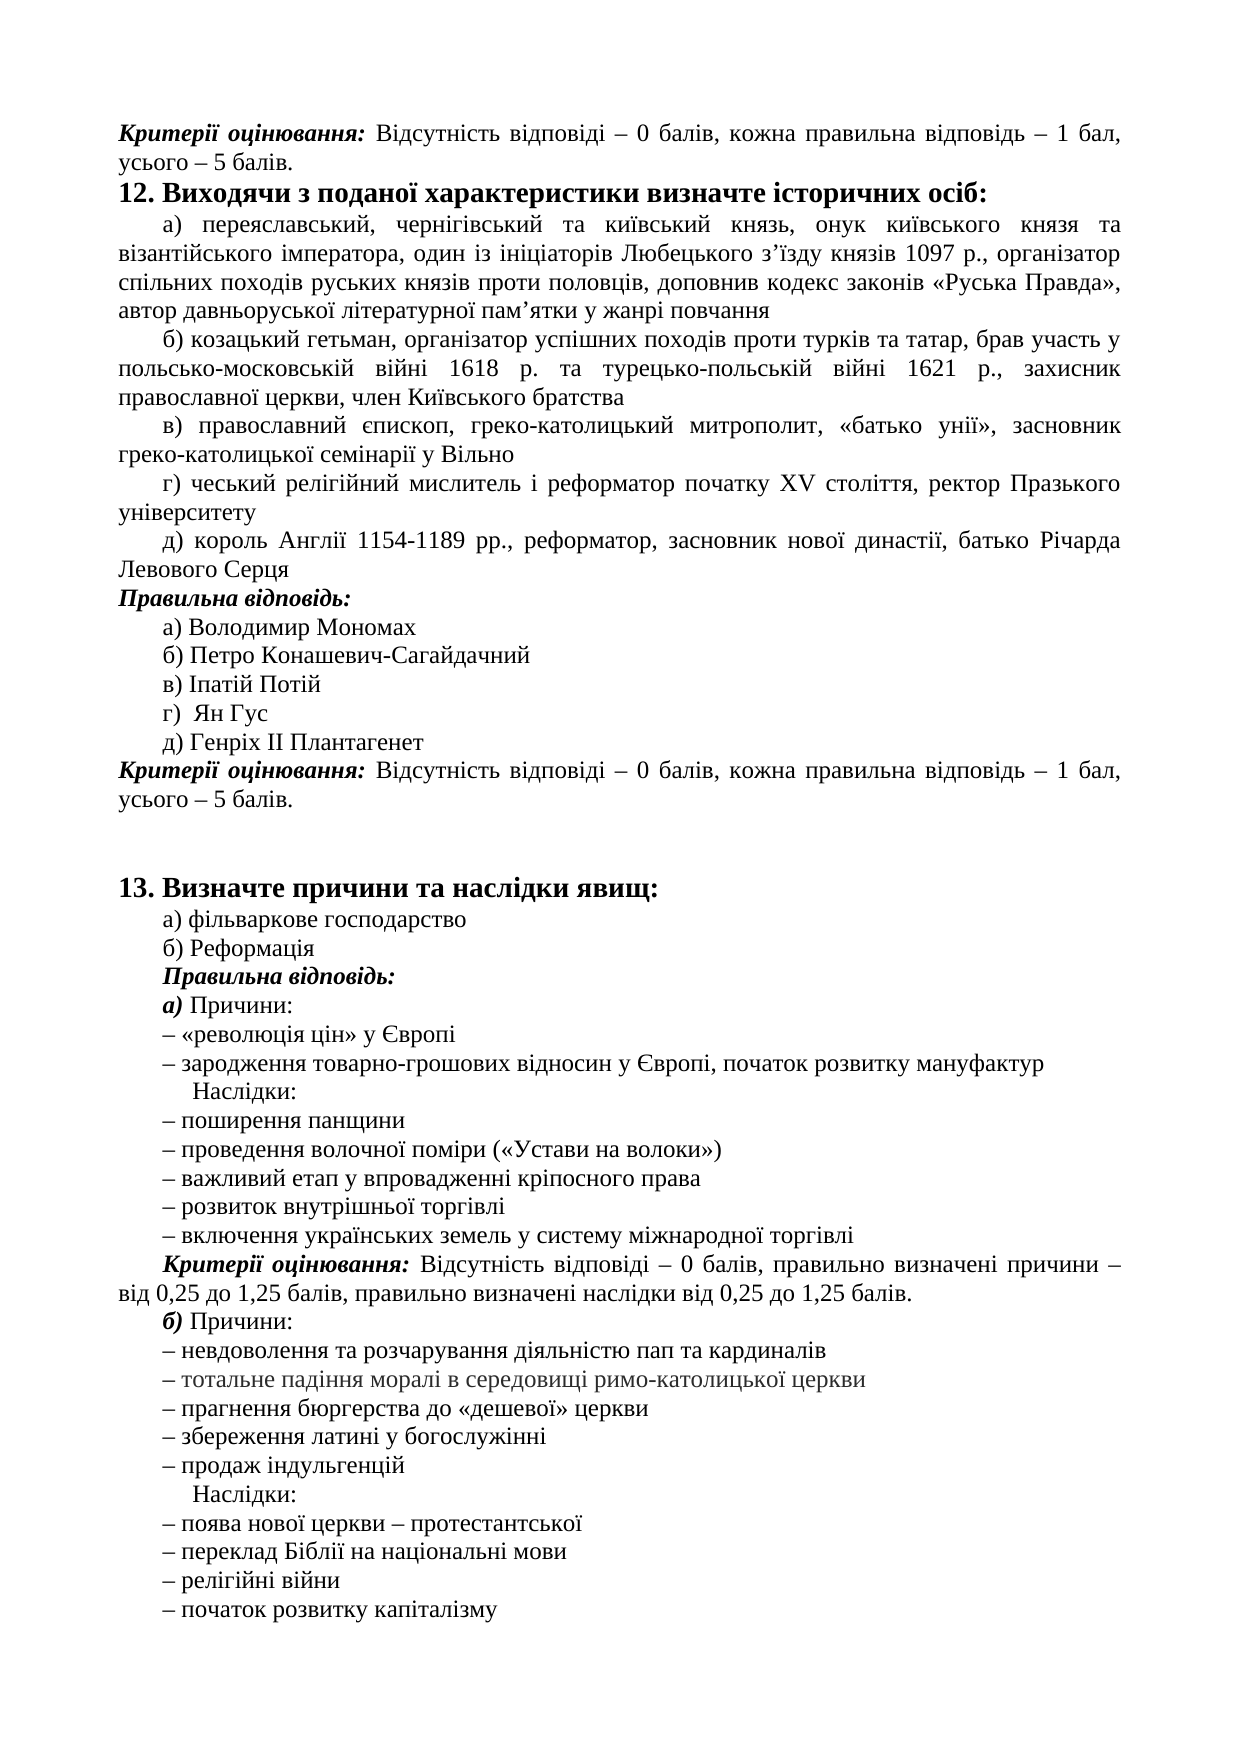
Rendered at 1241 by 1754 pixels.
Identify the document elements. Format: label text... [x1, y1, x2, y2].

text – переклад Біблії на національні мови [118, 1536, 1122, 1565]
text д) Генріх ІІ Плантагенет [118, 727, 1122, 755]
text д) король Англії 1154-1189 рр., реформатор, засновник нової династії, батько Річарда Левового Серця [118, 525, 1122, 583]
text – збереження латині у богослужінні [118, 1421, 1122, 1450]
text Наслідки: [118, 1076, 1122, 1105]
text – прагнення бюргерства до «дешевої» церкви [118, 1393, 1122, 1421]
text б) Реформація [118, 933, 1122, 961]
text г) чеський релігійний мислитель і реформатор початку ХV століття, ректор Празького університету [118, 468, 1122, 525]
text – включення українських земель у систему міжнародної торгівлі [118, 1220, 1122, 1249]
text Правильна відповідь: [118, 583, 1122, 612]
text а) переяславський, чернігівський та київський князь, онук київського князя та візантійського імператора, один із ініціаторів Любецького з’їзду князів 1097 р., організатор спільних походів руських князів проти половців, доповнив кодекс законів «Руська Правда», автор давньоруської літературної пам’ятки у жанрі повчання [118, 209, 1122, 324]
text б) Петро Конашевич-Сагайдачний [118, 640, 1122, 669]
text – релігійні війни [118, 1565, 1122, 1594]
text – тотальне падіння моралі в середовищі римо-католицької церкви [118, 1364, 1122, 1393]
text в) Іпатій Потій [118, 669, 1122, 698]
text Наслідки: [118, 1479, 1122, 1508]
text а) Володимир Мономах [118, 612, 1122, 640]
text 13. Визначте причини та наслідки явищ: [118, 870, 1122, 904]
text – зародження товарно-грошових відносин у Європі, початок розвитку мануфактур [118, 1048, 1122, 1076]
text г) Ян Гус [118, 698, 1122, 727]
text – розвиток внутрішньої торгівлі [118, 1191, 1122, 1220]
text – невдоволення та розчарування діяльністю пап та кардиналів [118, 1335, 1122, 1364]
text а) Причини: [118, 990, 1122, 1019]
text Критерії оцінювання: Відсутність відповіді – 0 балів, кожна правильна відповідь – 1 бал, усього – 5 балів. [118, 755, 1122, 813]
text – поява нової церкви – протестантської [118, 1508, 1122, 1536]
text б) Причини: [118, 1306, 1122, 1335]
text Критерії оцінювання: Відсутність відповіді – 0 балів, кожна правильна відповідь – 1 бал, усього – 5 балів. [118, 118, 1122, 176]
text Правильна відповідь: [118, 961, 1122, 990]
text – проведення волочної поміри («Устави на волоки») [118, 1134, 1122, 1163]
text 12. Виходячи з поданої характеристики визначте історичних осіб: [118, 176, 1122, 209]
text – продаж індульгенцій [118, 1450, 1122, 1479]
text – важливий етап у впровадженні кріпосного права [118, 1163, 1122, 1191]
text в) православний єпископ, греко-католицький митрополит, «батько унії», засновник греко-католицької семінарії у Вільно [118, 410, 1122, 468]
text б) козацький гетьман, організатор успішних походів проти турків та татар, брав участь у польсько-московській війні 1618 р. та турецько-польській війні 1621 р., захисник православної церкви, член Київського братства [118, 324, 1122, 410]
text а) фільваркове господарство [118, 904, 1122, 933]
text – «революція цін» у Європі [118, 1019, 1122, 1048]
text – поширення панщини [118, 1105, 1122, 1134]
text – початок розвитку капіталізму [118, 1594, 1122, 1623]
